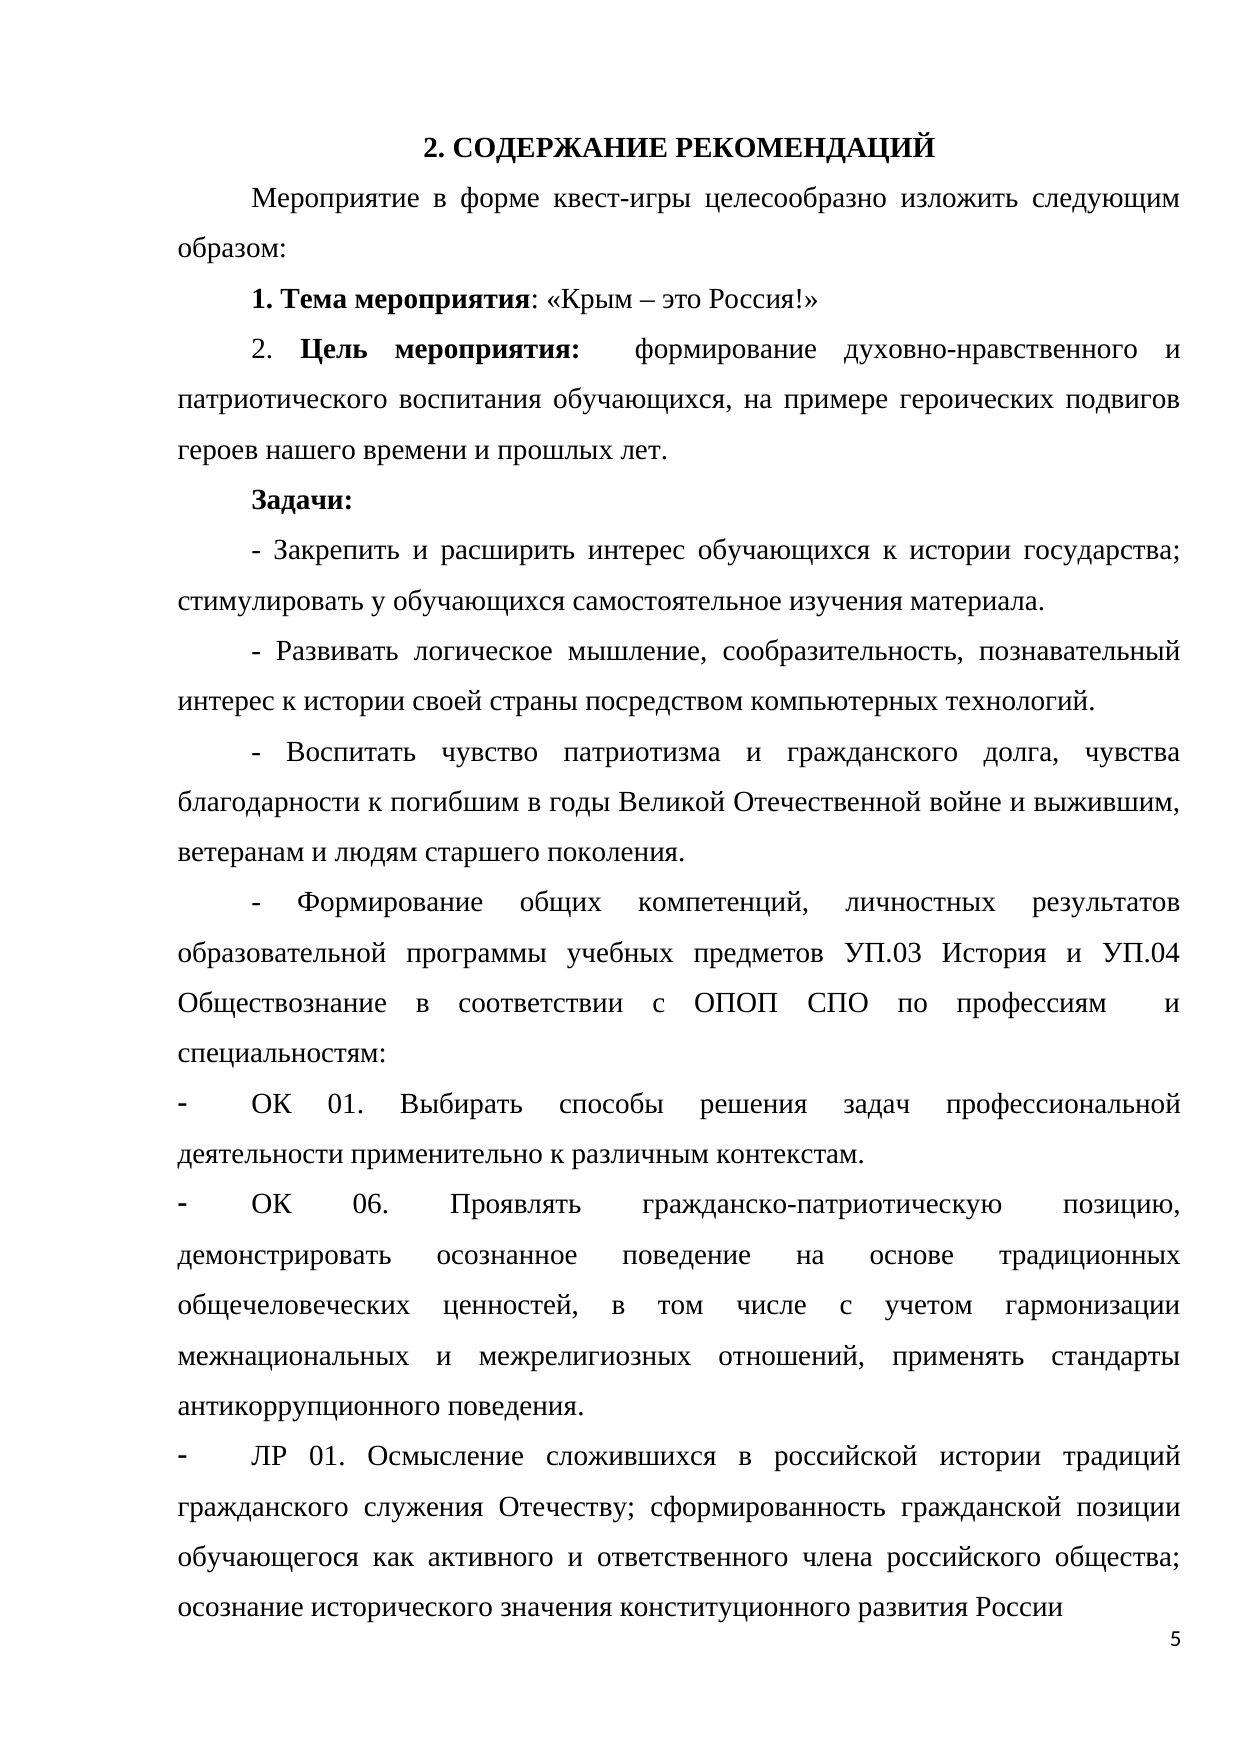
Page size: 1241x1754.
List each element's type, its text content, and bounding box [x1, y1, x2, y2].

text - Формирование общих компетенций, личностных результатов образовательной программы учебных предметов УП.03 История и УП.04 Обществознание в соответствии с ОПОП СПО по профессиям и специальностям: [177, 884, 1181, 1069]
list ОК 06. Проявлять гражданско-патриотическую позицию, демонстрировать осознанное поведение на основе традиционных общечеловеческих ценностей, в том числе с учетом гармонизации межнациональных и межрелигиозных отношений, применять стандарты антикоррупционного поведения. [177, 1187, 1181, 1421]
text Задачи: [177, 482, 1181, 516]
list ОК 01. Выбирать способы решения задач профессиональной деятельности применительно к различным контекстам. [177, 1086, 1181, 1170]
text Мероприятие в форме квест-игры целесообразно изложить следующим образом: [177, 180, 1181, 264]
list 2. СОДЕРЖАНИЕ РЕКОМЕНДАЦИЙ [177, 130, 1181, 163]
list ЛР 01. Осмысление сложившихся в российской истории традиций гражданского служения Отечеству; сформированность гражданской позиции обучающегося как активного и ответственного члена российского общества; осознание исторического значения конституционного развития России [177, 1438, 1181, 1623]
text - Воспитать чувство патриотизма и гражданского долга, чувства благодарности к погибшим в годы Великой Отечественной войне и выжившим, ветеранам и людям старшего поколения. [177, 734, 1181, 868]
text - Развивать логическое мышление, сообразительность, познавательный интерес к истории своей страны посредством компьютерных технологий. [177, 633, 1181, 717]
text 2. Цель мероприятия: формирование духовно-нравственного и патриотического воспитания обучающихся, на примере героических подвигов героев нашего времени и прошлых лет. [177, 331, 1181, 465]
text - Закрепить и расширить интерес обучающихся к истории государства; стимулировать у обучающихся самостоятельное изучения материала. [177, 532, 1181, 616]
subtitle 1. Тема мероприятия: «Крым – это Россия!» [177, 281, 1181, 314]
